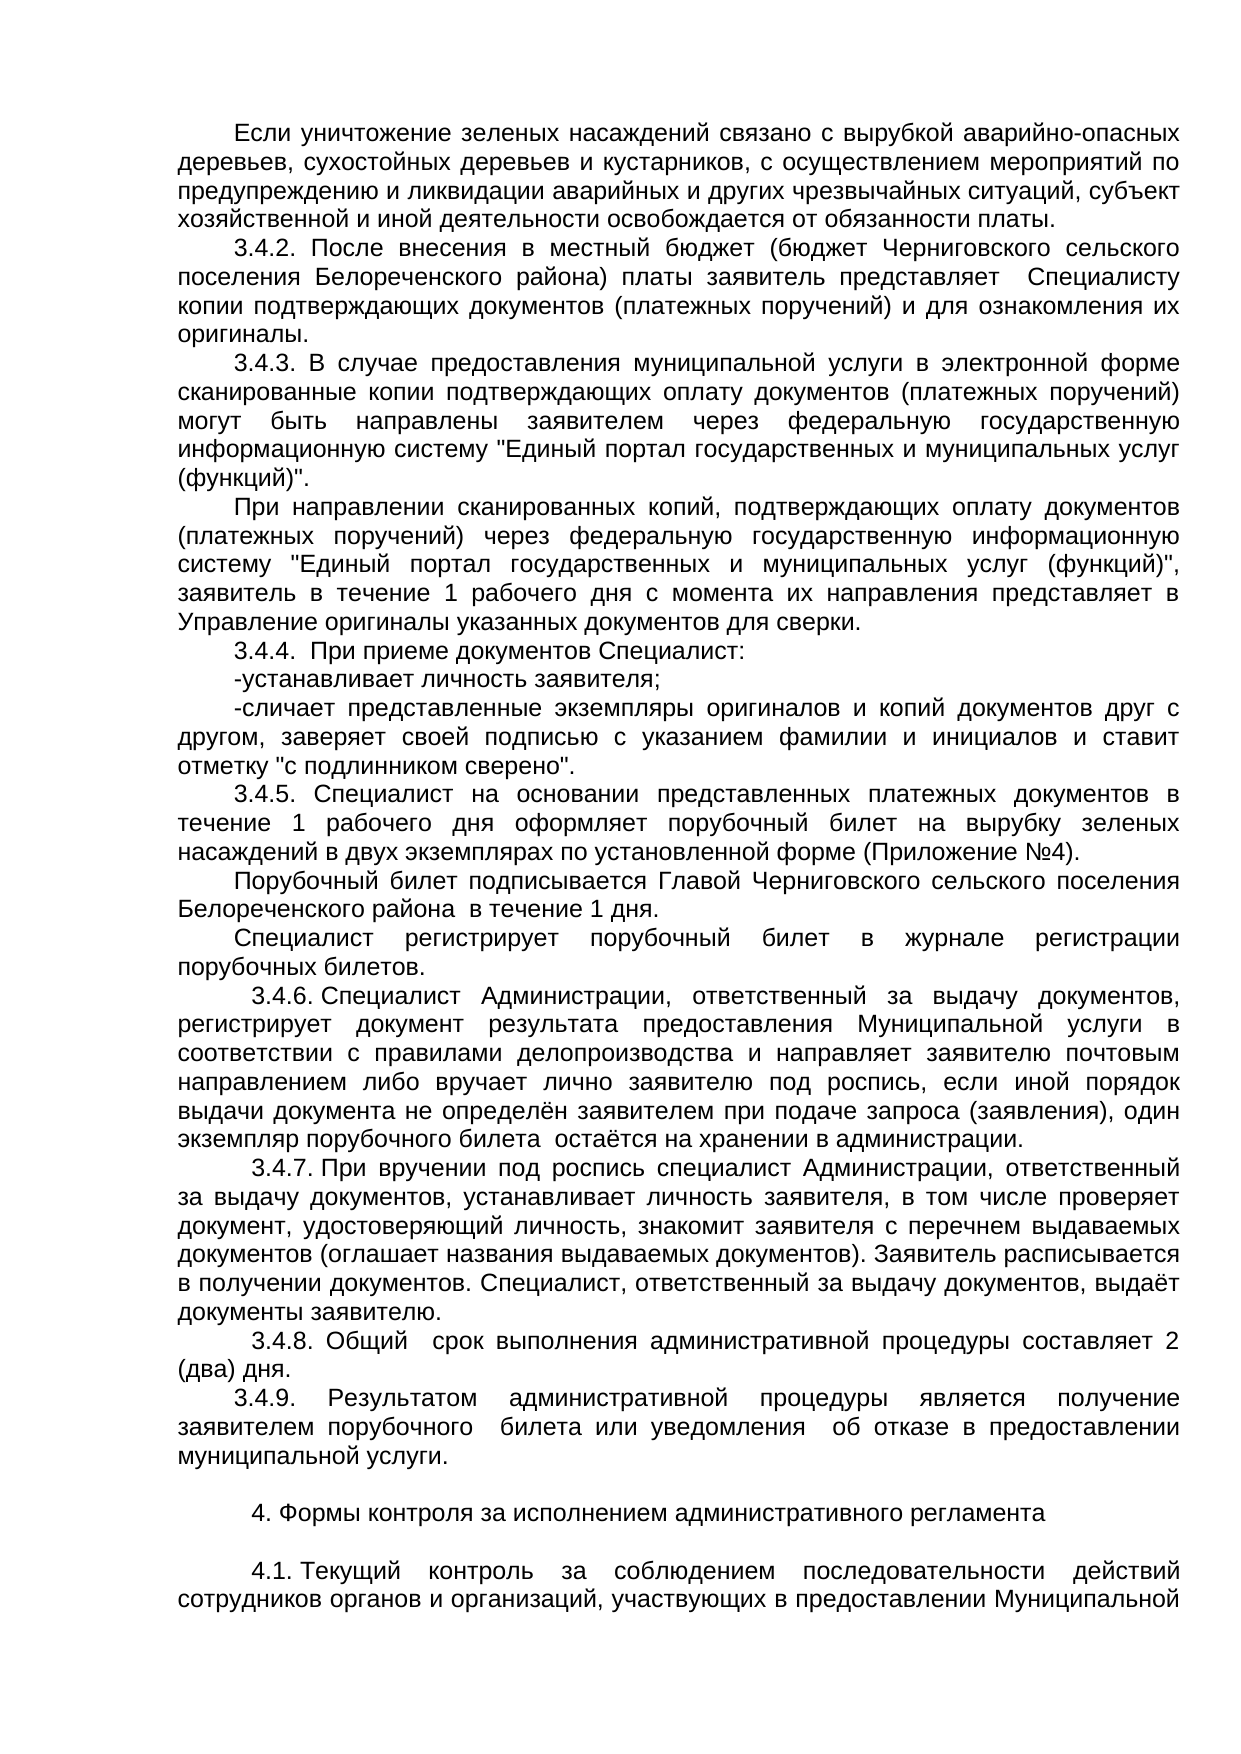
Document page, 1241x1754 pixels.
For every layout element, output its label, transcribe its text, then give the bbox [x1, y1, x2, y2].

text 3.4.3. В случае предоставления муниципальной услуги в электронной форме сканированные копии подтверждающих оплату документов (платежных поручений) могут быть направлены заявителем через федеральную государственную информационную систему "Единый портал государственных и муниципальных услуг (функций)". [177, 348, 1181, 492]
text 3.4.6. Специалист Администрации, ответственный за выдачу документов, регистрирует документ результата предоставления Муниципальной услуги в соответствии с правилами делопроизводства и направляет заявителю почтовым направлением либо вручает лично заявителю под роспись, если иной порядок выдачи документа не определён заявителем при подаче запроса (заявления), один экземпляр порубочного билета остаётся на хранении в администрации. [177, 981, 1181, 1153]
text 3.4.5. Специалист на основании представленных платежных документов в течение 1 рабочего дня оформляет порубочный билет на вырубку зеленых насаждений в двух экземплярах по установленной форме (Приложение №4). [177, 779, 1181, 866]
text Если уничтожение зеленых насаждений связано с вырубкой аварийно-опасных деревьев, сухостойных деревьев и кустарников, с осуществлением мероприятий по предупреждению и ликвидации аварийных и других чрезвычайных ситуаций, субъект хозяйственной и иной деятельности освобождается от обязанности платы. [177, 118, 1181, 233]
text При направлении сканированных копий, подтверждающих оплату документов (платежных поручений) через федеральную государственную информационную систему "Единый портал государственных и муниципальных услуг (функций)", заявитель в течение 1 рабочего дня с момента их направления представляет в Управление оригиналы указанных документов для сверки. [177, 492, 1181, 636]
text 4. Формы контроля за исполнением административного регламента [177, 1498, 1181, 1527]
text 3.4.9. Результатом административной процедуры является получение заявителем порубочного билета или уведомления об отказе в предоставлении муниципальной услуги. [177, 1383, 1181, 1469]
text Специалист регистрирует порубочный билет в журнале регистрации порубочных билетов. [177, 923, 1181, 981]
text 3.4.2. После внесения в местный бюджет (бюджет Черниговского сельского поселения Белореченского района) платы заявитель представляет Специалисту копии подтверждающих документов (платежных поручений) и для ознакомления их оригиналы. [177, 233, 1181, 348]
text 3.4.4. При приеме документов Специалист: [177, 636, 1181, 664]
text 3.4.8. Общий срок выполнения административной процедуры составляет 2 (два) дня. [177, 1326, 1181, 1383]
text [177, 1556, 1181, 1613]
text -устанавливает личность заявителя; [177, 664, 1181, 693]
text Порубочный билет подписывается Главой Черниговского сельского поселения Белореченского района в течение 1 дня. [177, 866, 1181, 923]
text -сличает представленные экземпляры оригиналов и копий документов друг с другом, заверяет своей подписью с указанием фамилии и инициалов и ставит отметку "с подлинником сверено". [177, 693, 1181, 779]
text 3.4.7. При вручении под роспись специалист Администрации, ответственный за выдачу документов, устанавливает личность заявителя, в том числе проверяет документ, удостоверяющий личность, знакомит заявителя с перечнем выдаваемых документов (оглашает названия выдаваемых документов). Заявитель расписывается в получении документов. Специалист, ответственный за выдачу документов, выдаёт документы заявителю. [177, 1153, 1181, 1326]
